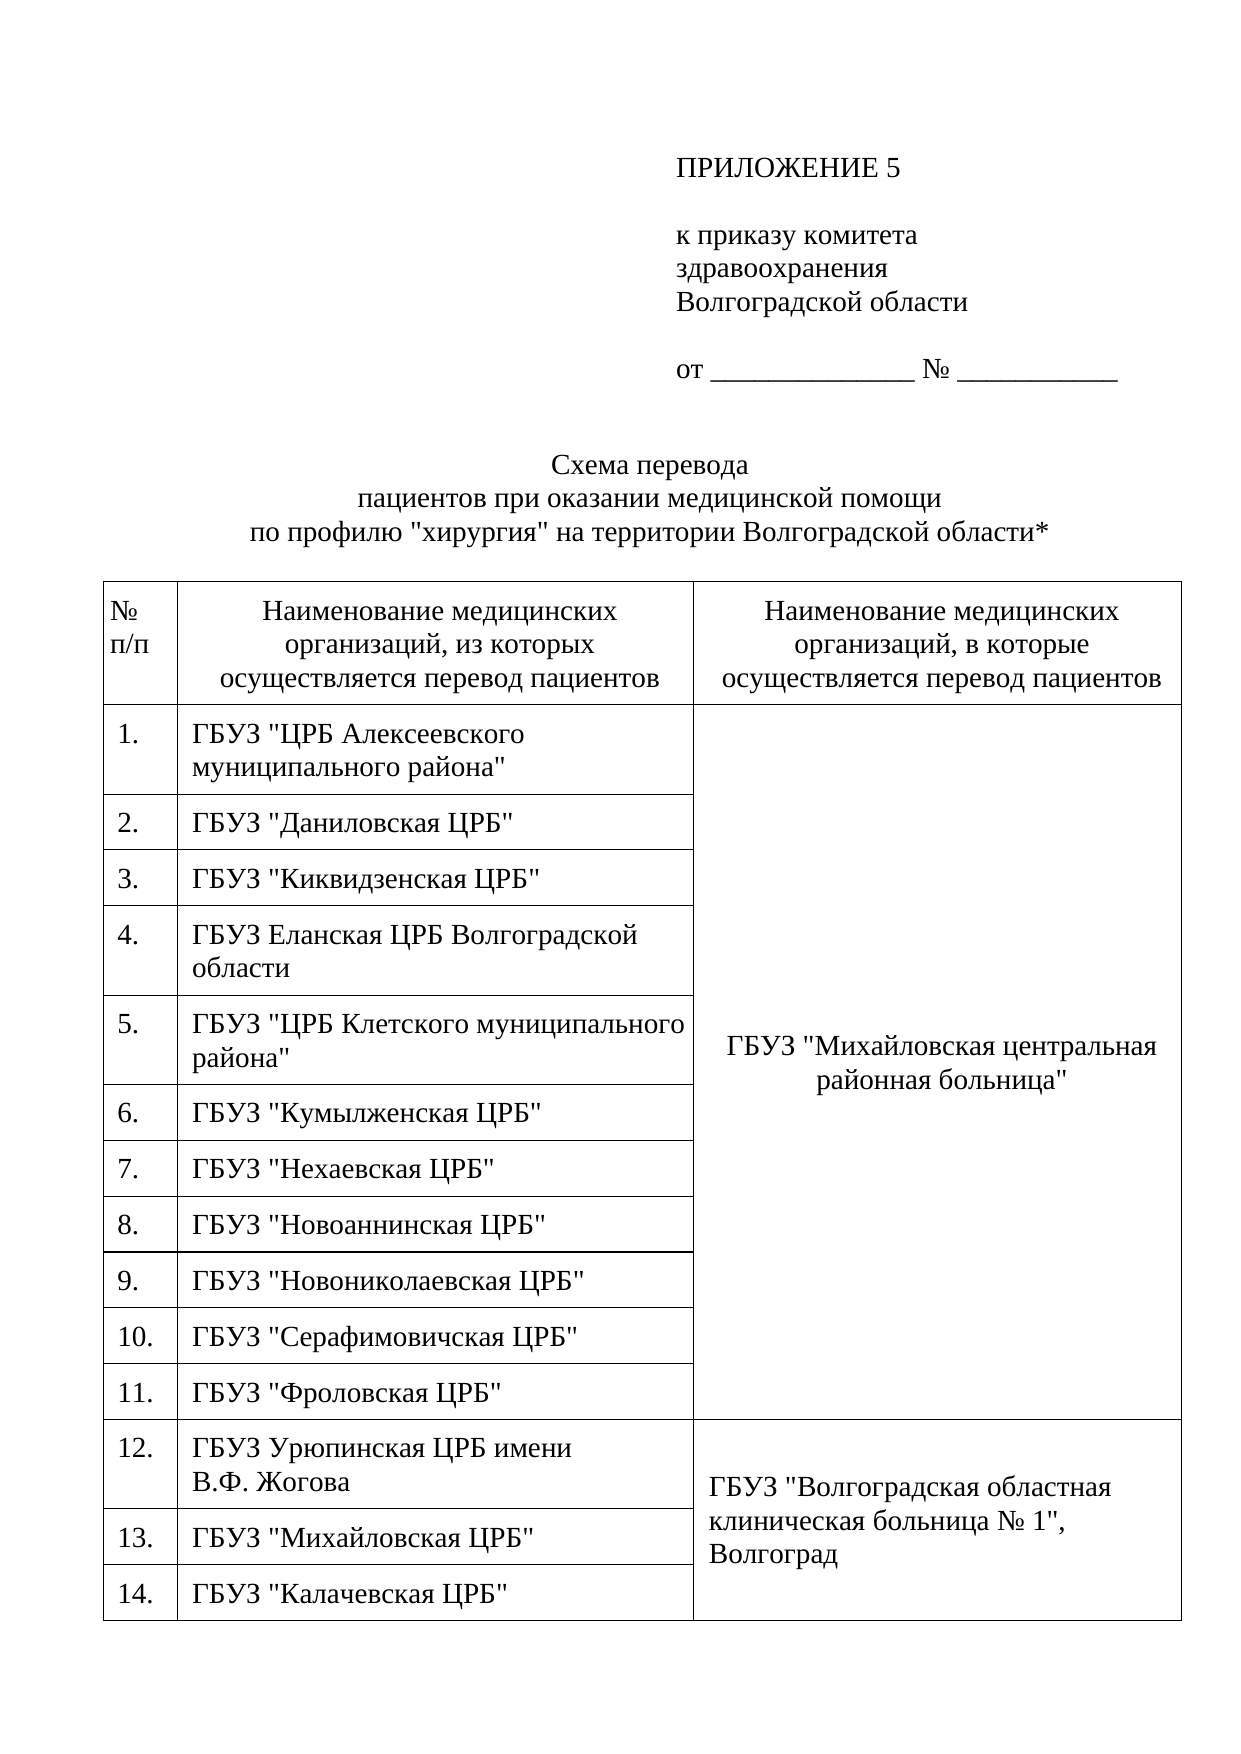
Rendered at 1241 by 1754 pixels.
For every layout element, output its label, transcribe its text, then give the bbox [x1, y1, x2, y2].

table_cell ГБУЗ Еланская ЦРБ Волгоградской области [178, 906, 693, 994]
table_cell ГБУЗ "Даниловская ЦРБ" [178, 795, 693, 849]
table_cell ГБУЗ "Фроловская ЦРБ" [178, 1364, 693, 1419]
table_cell [104, 1197, 177, 1251]
table_cell ГБУЗ "Кумылженская ЦРБ" [178, 1085, 693, 1140]
table_cell [104, 705, 177, 793]
table_cell ГБУЗ Урюпинская ЦРБ имени В.Ф. Жогова [178, 1420, 693, 1508]
table_header Наименование медицинских организаций, из которых осуществляется перевод пациентов [178, 582, 693, 704]
table_cell ГБУЗ "Михайловская ЦРБ" [178, 1509, 693, 1564]
table_cell [104, 906, 177, 994]
table_header № п/п [104, 582, 177, 704]
table_cell [104, 1565, 177, 1620]
table_header Наименование медицинских организаций, в которые осуществляется перевод пациентов [694, 582, 1181, 704]
table_cell [104, 795, 177, 849]
table_cell [104, 996, 177, 1084]
title Схема перевода [177, 447, 1122, 481]
table_cell [104, 1085, 177, 1140]
table_cell [104, 1420, 177, 1508]
table_cell ГБУЗ "ЦРБ Алексеевского муниципального района" [178, 705, 693, 793]
table_cell ГБУЗ "ЦРБ Клетского муниципального района" [178, 996, 693, 1084]
table_cell ГБУЗ "Калачевская ЦРБ" [178, 1565, 693, 1620]
table_cell [104, 1308, 177, 1363]
table_cell ГБУЗ "Волгоградская областная клиническая больница № 1", Волгоград [694, 1420, 1181, 1620]
table_cell ГБУЗ "Новониколаевская ЦРБ" [178, 1253, 693, 1307]
title пациентов при оказании медицинской помощи [177, 481, 1122, 514]
table_cell ГБУЗ "Михайловская центральная районная больница" [694, 705, 1181, 1419]
title по профилю "хирургия" на территории Волгоградской области* [177, 514, 1122, 548]
table_cell [104, 1141, 177, 1196]
table_cell ГБУЗ "Новоаннинская ЦРБ" [178, 1197, 693, 1251]
table_cell ГБУЗ "Киквидзенская ЦРБ" [178, 850, 693, 905]
table_cell [104, 1364, 177, 1419]
table_cell ГБУЗ "Серафимовичская ЦРБ" [178, 1308, 693, 1363]
table_cell ГБУЗ "Нехаевская ЦРБ" [178, 1141, 693, 1196]
table_cell [104, 850, 177, 905]
table_header ПРИЛОЖЕНИЕ 5 к приказу комитета здравоохранения Волгоградской области от ______________ № ___________ [665, 150, 1133, 385]
table_cell [104, 1509, 177, 1564]
table_cell [104, 1253, 177, 1307]
